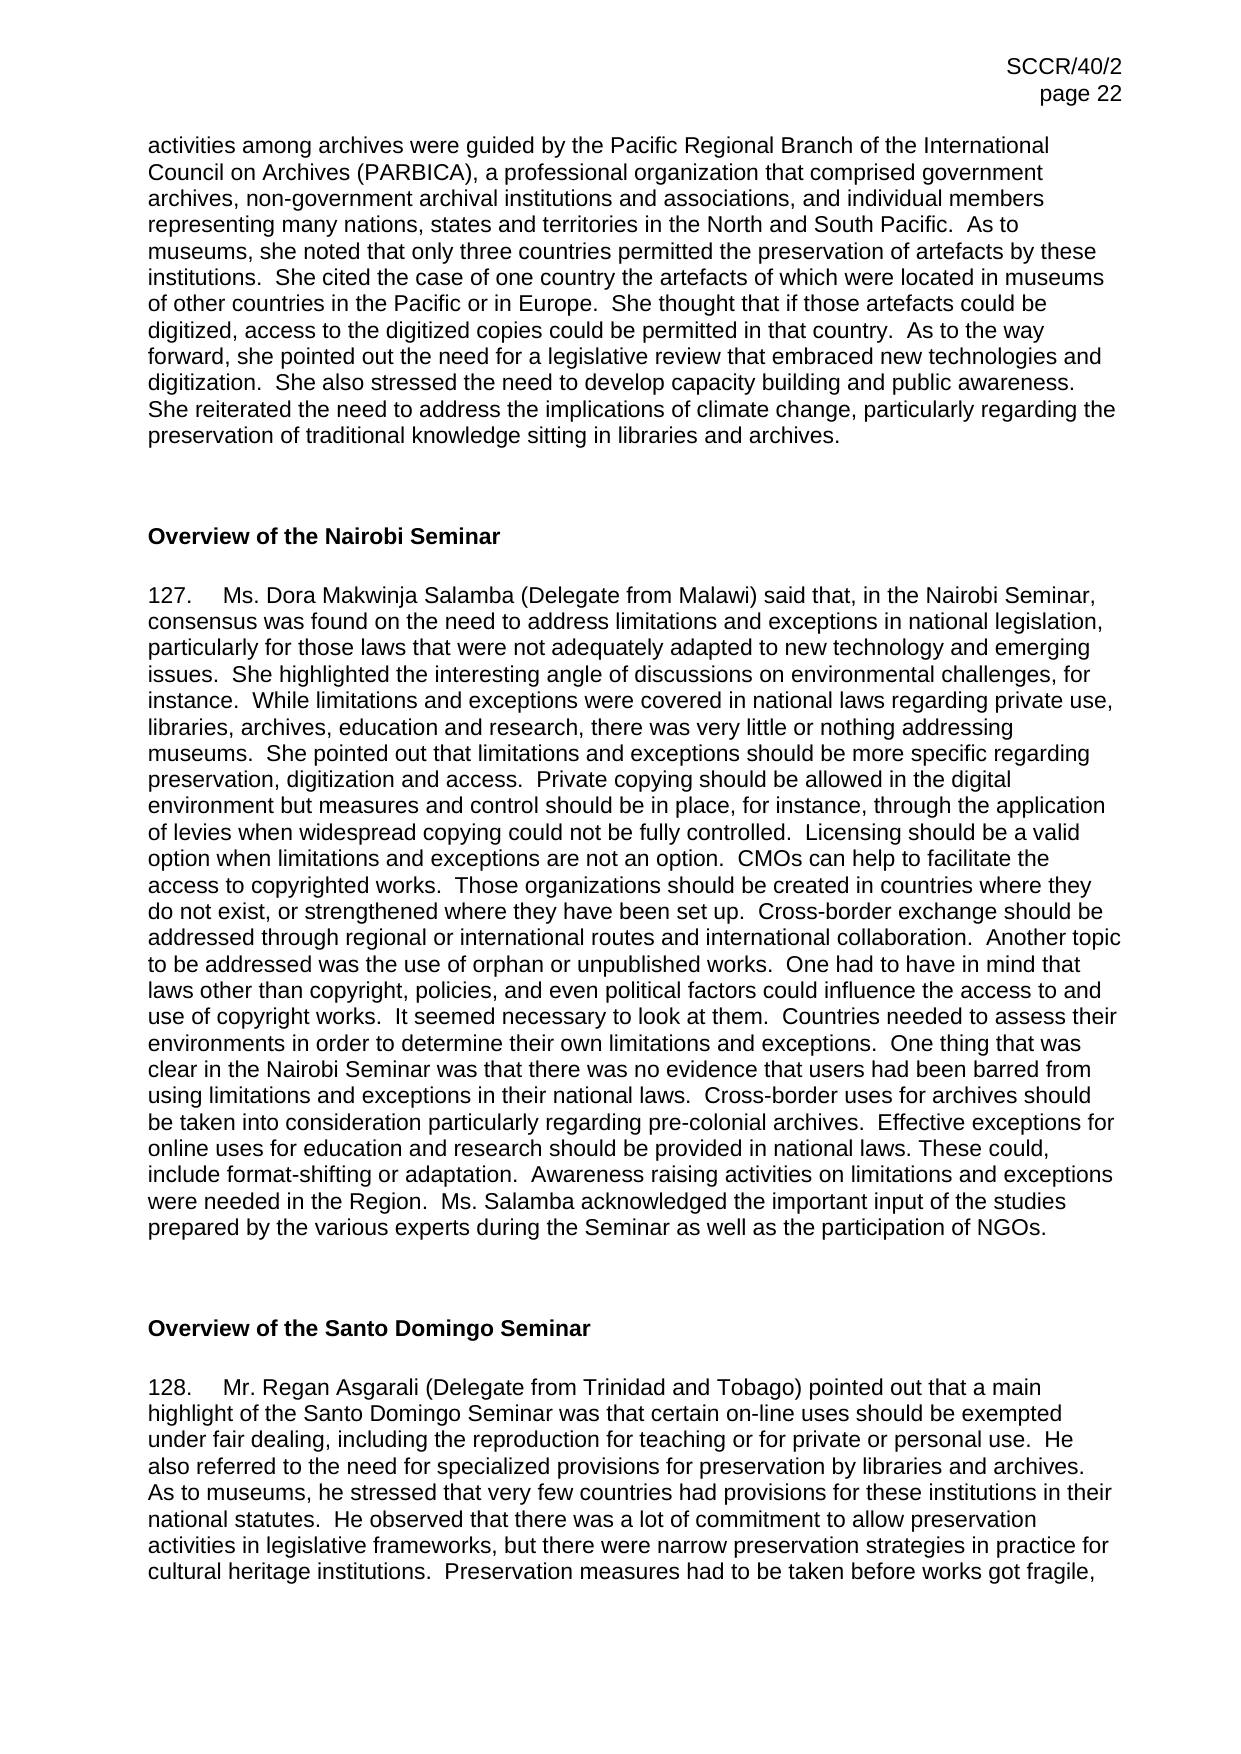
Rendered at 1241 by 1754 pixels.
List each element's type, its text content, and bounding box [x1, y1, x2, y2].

subtitle Overview of the Nairobi Seminar [148, 523, 1122, 549]
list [148, 1374, 1122, 1584]
list Ms. Dora Makwinja Salamba (Delegate from Malawi) said that, in the Nairobi Seminar, consensus was found on the need to address limitations and exceptions in national legislation, particularly for those laws that were not adequately adapted to new technology and emerging issues. She highlighted the interesting angle of discussions on environmental challenges, for instance. While limitations and exceptions were covered in national laws regarding private use, libraries, archives, education and research, there was very little or nothing addressing museums. She pointed out that limitations and exceptions should be more specific regarding preservation, digitization and access. Private copying should be allowed in the digital environment but measures and control should be in place, for instance, through the application of levies when widespread copying could not be fully controlled. Licensing should be a valid option when limitations and exceptions are not an option. CMOs can help to facilitate the access to copyrighted works. Those organizations should be created in countries where they do not exist, or strengthened where they have been set up. Cross-border exchange should be addressed through regional or international routes and international collaboration. Another topic to be addressed was the use of orphan or unpublished works. One had to have in mind that laws other than copyright, policies, and even political factors could influence the access to and use of copyright works. It seemed necessary to look at them. Countries needed to assess their environments in order to determine their own limitations and exceptions. One thing that was clear in the Nairobi Seminar was that there was no evidence that users had been barred from using limitations and exceptions in their national laws. Cross-border uses for archives should be taken into consideration particularly regarding pre-colonial archives. Effective exceptions for online uses for education and research should be provided in national laws. These could, include format-shifting or adaptation. Awareness raising activities on limitations and exceptions were needed in the Region. Ms. Salamba acknowledged the important input of the studies prepared by the various experts during the Seminar as well as the participation of NGOs. [148, 582, 1122, 1241]
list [148, 132, 1122, 448]
subtitle Overview of the Santo Domingo Seminar [148, 1315, 1122, 1341]
